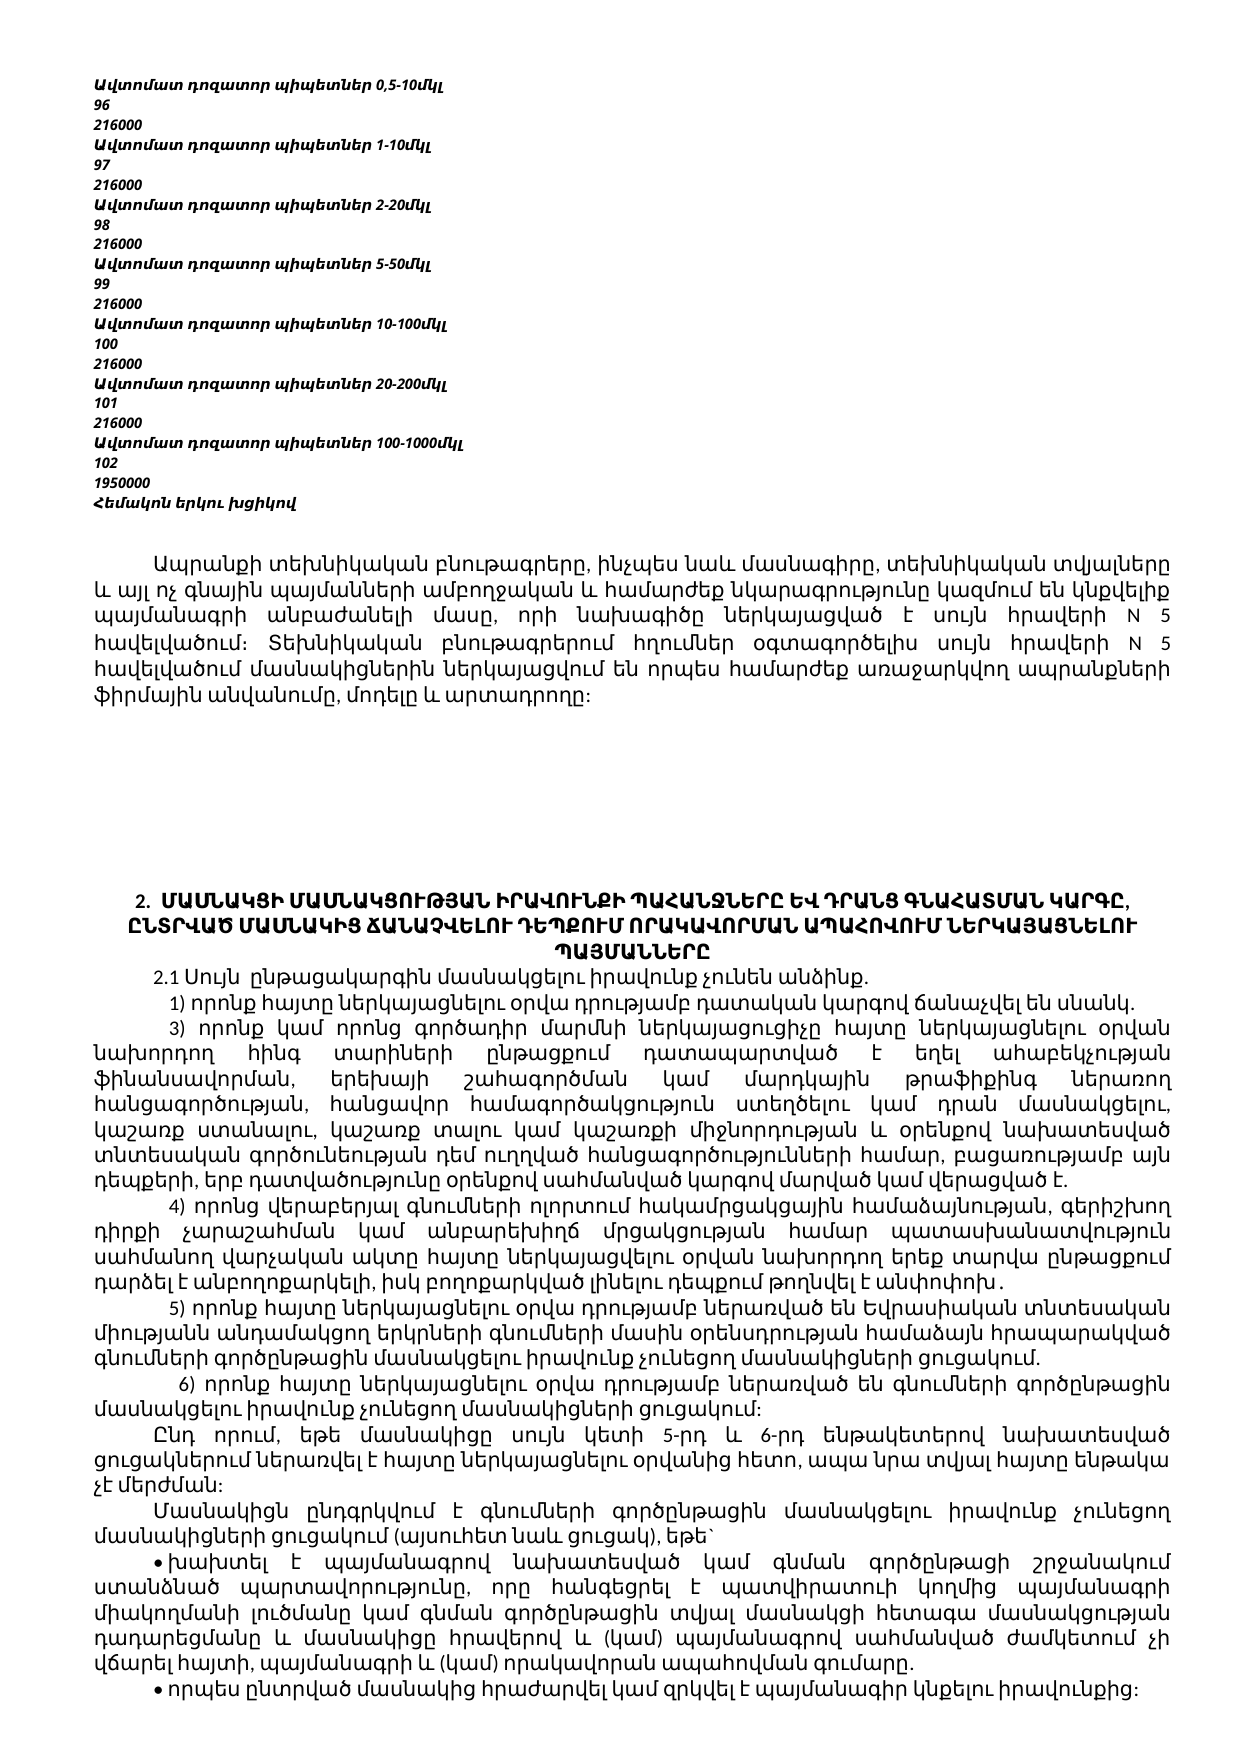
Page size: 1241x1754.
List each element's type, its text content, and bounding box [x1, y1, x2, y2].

text Ապրանքի տեխնիկական բնութագրերը, ինչպես նաև մասնագիրը, տեխնիկական տվյալները և այլ ոչ գնային պայմանների ամբողջական և համարժեք նկարագրությունը կազմում են կնքվելիք պայմանագրի անբաժանելի մասը, որի նախագիծը ներկայացված է սույն հրավերի N 5 հավելվածում։ Տեխնիկական բնութագրերում հղումներ օգտագործելիս սույն հրավերի N 5 հավելվածում մասնակիցներին ներկայացվում են որպես համարժեք առաջարկվող ապրանքների ֆիրմային անվանումը, մոդելը և արտադրողը: [94, 552, 1171, 707]
text 1) որոնք հայտը ներկայացնելու օրվա դրությամբ դատական կարգով ճանաչվել են սնանկ. [94, 990, 1171, 1015]
text 6) որոնք հայտը ներկայացնելու օրվա դրությամբ ներառված են գնումների գործընթացին մասնակցելու իրավունք չունեցող մասնակիցների ցուցակում: [94, 1371, 1171, 1422]
text • խախտել է պայմանագրով նախատեսված կամ գնման գործընթացի շրջանակում ստանձնած պարտավորությունը, որը հանգեցրել է պատվիրատուի կողմից պայմանագրի միակողմանի լուծմանը կամ գնման գործընթացին տվյալ մասնակցի հետագա մասնակցության դադարեցմանը և մասնակիցը հրավերով և (կամ) պայմանագրով սահմանված ժամկետում չի վճարել հայտի, պայմանագրի և (կամ) որակավորան ապահովման գումարը. [94, 1549, 1171, 1676]
text • որպես ընտրված մասնակից հրաժարվել կամ զրկվել է պայմանագիր կնքելու իրավունքից: [94, 1676, 1171, 1701]
text 2.1 Սույն ընթացակարգին մասնակցելու իրավունք չունեն անձինք. [94, 964, 1171, 990]
text 3) որոնք կամ որոնց գործադիր մարմնի ներկայացուցիչը հայտը ներկայացնելու օրվան նախորդող հինգ տարիների ընթացքում դատապարտված է եղել ահաբեկչության ֆինանսավորման, երեխայի շահագործման կամ մարդկային թրաֆիքինգ ներառող հանցագործության, հանցավոր համագործակցություն ստեղծելու կամ դրան մասնակցելու, կաշառք ստանալու, կաշառք տալու կամ կաշառքի միջնորդության և օրենքով նախատեսված տնտեսական գործունեության դեմ ուղղված հանցագործությունների համար, բացառությամբ այն դեպքերի, երբ դատվածությունը օրենքով սահմանված կարգով մարված կամ վերացված է. [94, 1015, 1171, 1193]
text 5) որոնք հայտը ներկայացնելու օրվա դրությամբ ներառված են Եվրասիական տնտեսական միությանն անդամակցող երկրների գնումների մասին օրենսդրության համաձայն հրապարակված գնումների գործընթացին մասնակցելու իրավունք չունեցող մասնակիցների ցուցակում. [94, 1295, 1171, 1371]
text Մասնակիցն ընդգրկվում է գնումների գործընթացին մասնակցելու իրավունք չունեցող մասնակիցների ցուցակում (այսուհետ նաև ցուցակ), եթե` [94, 1498, 1171, 1549]
text 2. ՄԱՍՆԱԿՑԻ ՄԱՍՆԱԿՑՈՒԹՅԱՆ ԻՐԱՎՈՒՆՔԻ ՊԱՀԱՆՋՆԵՐԸ ԵՎ ԴՐԱՆՑ ԳՆԱՀԱՏՄԱՆ ԿԱՐԳԸ, ԸՆՏՐՎԱԾ ՄԱՍՆԱԿԻՑ ՃԱՆԱՉՎԵԼՈՒ ԴԵՊՔՈՒՄ ՈՐԱԿԱՎՈՐՄԱՆ ԱՊԱՀՈՎՈՒՄ ՆԵՐԿԱՅԱՑՆԵԼՈՒ ՊԱՅՄԱՆՆԵՐԸ [94, 888, 1171, 964]
text Ընդ որում, եթե մասնակիցը սույն կետի 5-րդ և 6-րդ ենթակետերով նախատեսված ցուցակներում ներառվել է հայտը ներկայացնելու օրվանից հետո, ապա նրա տվյալ հայտը ենթակա չէ մերժման: [94, 1422, 1171, 1498]
text 4) որոնց վերաբերյալ գնումների ոլորտում հակամրցակցային համաձայնության, գերիշխող դիրքի չարաշահման կամ անբարեխիղճ մրցակցության համար պատասխանատվություն սահմանող վարչական ակտը հայտը ներկայացվելու օրվան նախորդող երեք տարվա ընթացքում դարձել է անբողոքարկելի, իսկ բողոքարկված լինելու դեպքում թողնվել է անփոփոխ․ [94, 1193, 1171, 1295]
